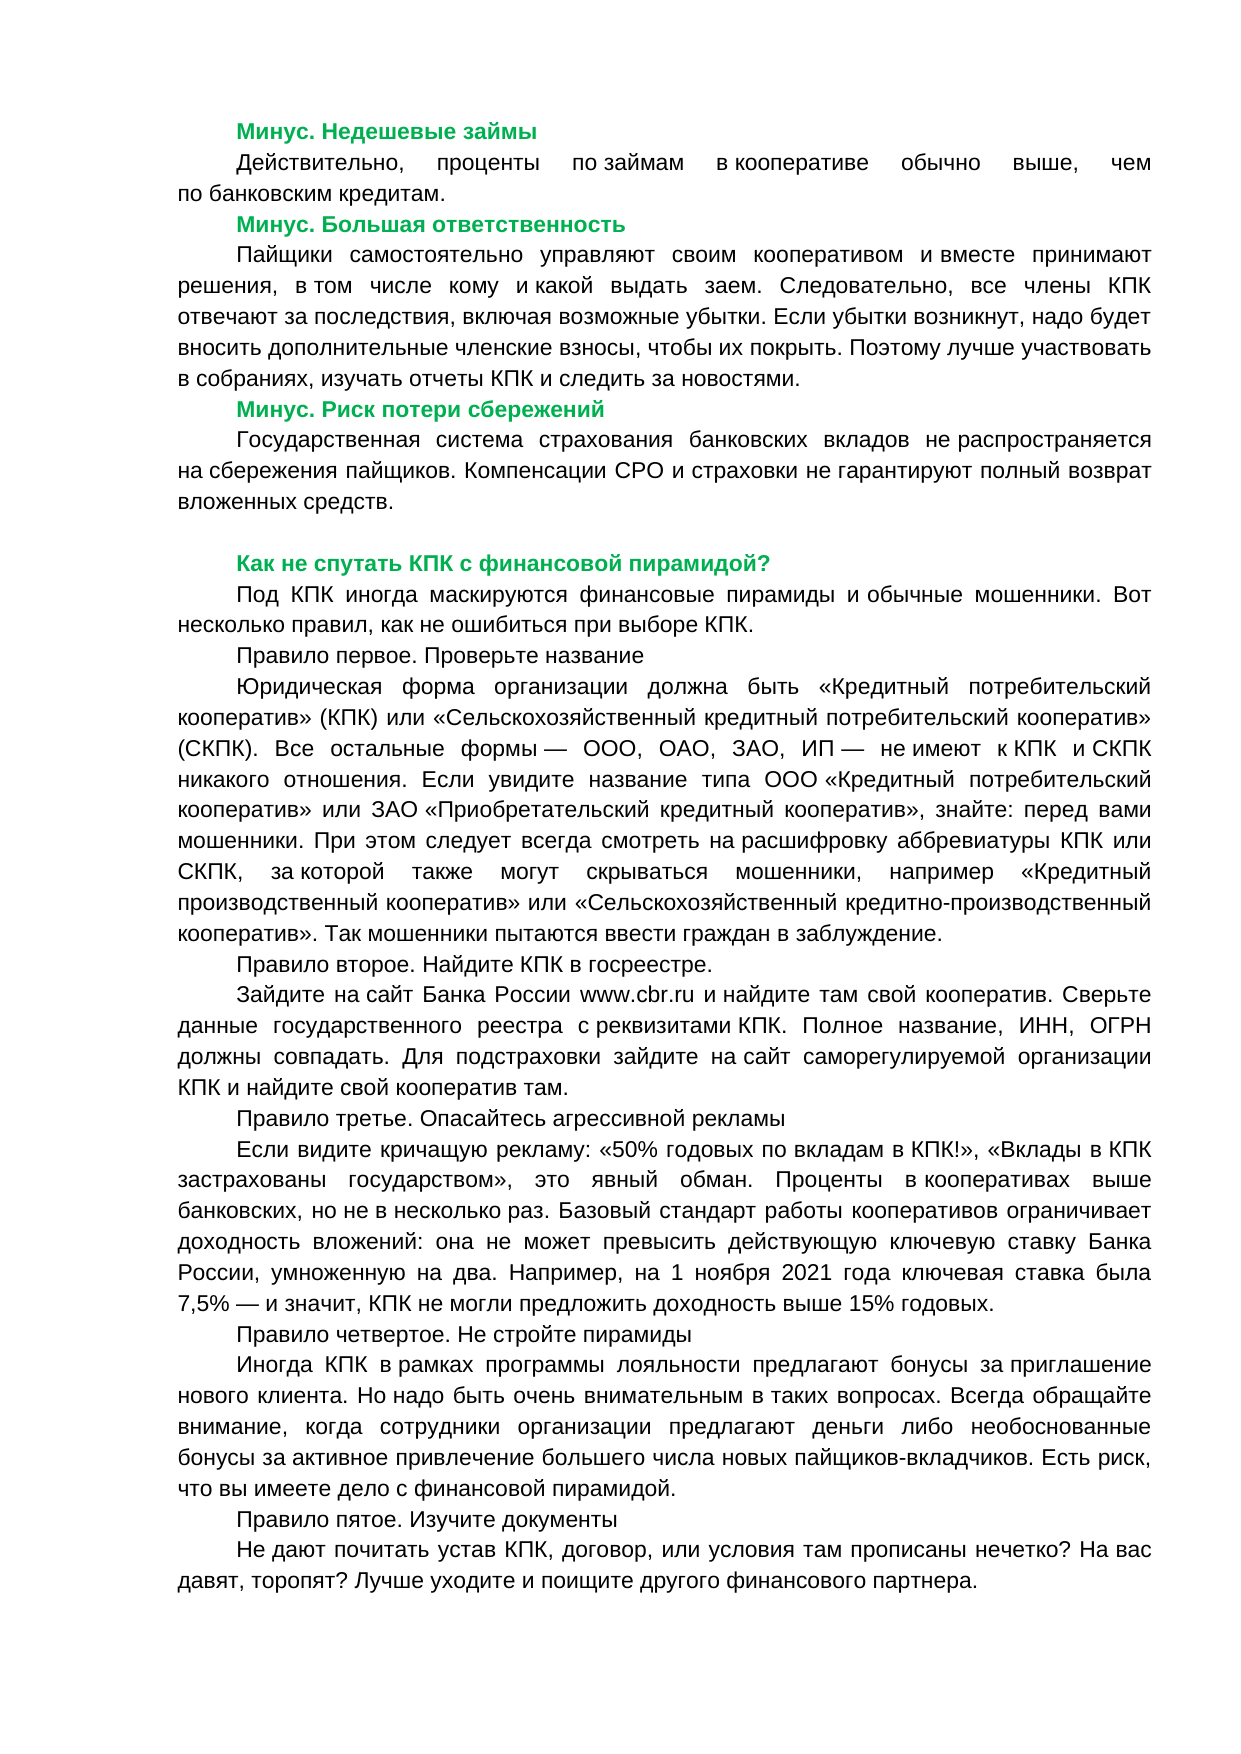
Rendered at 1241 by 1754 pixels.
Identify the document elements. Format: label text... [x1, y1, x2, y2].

text Правило четвертое. Не стройте пирамиды [177, 1321, 1152, 1347]
text Правило пятое. Изучите документы [177, 1506, 1152, 1532]
text Как не спутать КПК с финансовой пирамидой? [177, 550, 1152, 576]
text Минус. Риск потери сбережений [177, 396, 1152, 422]
text Под КПК иногда маскируются финансовые пирамиды и обычные мошенники. Вот несколько правил, как не ошибиться при выборе КПК. [177, 581, 1152, 638]
text Иногда КПК в рамках программы лояльности предлагают бонусы за приглашение нового клиента. Но надо быть очень внимательным в таких вопросах. Всегда обращайте внимание, когда сотрудники организации предлагают деньги либо необоснованные бонусы за активное привлечение большего числа новых пайщиков-вкладчиков. Есть риск, что вы имеете дело с финансовой пирамидой. [177, 1351, 1152, 1501]
text Правило третье. Опасайтесь агрессивной рекламы [177, 1105, 1152, 1131]
text Государственная система страхования банковских вкладов не распространяется на сбережения пайщиков. Компенсации СРО и страховки не гарантируют полный возврат вложенных средств. [177, 426, 1152, 514]
text Минус. Недешевые займы [177, 118, 1152, 144]
text Не дают почитать устав КПК, договор, или условия там прописаны нечетко? На вас давят, торопят? Лучше уходите и поищите другого финансового партнера. [177, 1536, 1152, 1594]
text Действительно, проценты по займам в кооперативе обычно выше, чем по банковским кредитам. [177, 149, 1152, 206]
text Пайщики самостоятельно управляют своим кооперативом и вместе принимают решения, в том числе кому и какой выдать заем. Следовательно, все члены КПК отвечают за последствия, включая возможные убытки. Если убытки возникнут, надо будет вносить дополнительные членские взносы, чтобы их покрыть. Поэтому лучше участвовать в собраниях, изучать отчеты КПК и следить за новостями. [177, 241, 1152, 391]
text Если видите кричащую рекламу: «50% годовых по вкладам в КПК!», «Вклады в КПК застрахованы государством», это явный обман. Проценты в кооперативах выше банковских, но не в несколько раз. Базовый стандарт работы кооперативов ограничивает доходность вложений: она не может превысить действующую ключевую ставку Банка России, умноженную на два. Например, на 1 ноября 2021 года ключевая ставка была 7,5% — и значит, КПК не могли предложить доходность выше 15% годовых. [177, 1136, 1152, 1316]
text Зайдите на сайт Банка России www.cbr.ru и найдите там свой кооператив. Сверьте данные государственного реестра с реквизитами КПК. Полное название, ИНН, ОГРН должны совпадать. Для подстраховки зайдите на сайт саморегулируемой организации КПК и найдите свой кооператив там. [177, 981, 1152, 1100]
text Правило второе. Найдите КПК в госреестре. [177, 951, 1152, 977]
text Минус. Большая ответственность [177, 211, 1152, 237]
text Правило первое. Проверьте название [177, 642, 1152, 669]
text Юридическая форма организации должна быть «Кредитный потребительский кооператив» (КПК) или «Сельскохозяйственный кредитный потребительский кооператив» (СКПК). Все остальные формы — ООО, ОАО, ЗАО, ИП — не имеют к КПК и СКПК никакого отношения. Если увидите название типа ООО «Кредитный потребительский кооператив» или ЗАО «Приобретательский кредитный кооператив», знайте: перед вами мошенники. При этом следует всегда смотреть на расшифровку аббревиатуры КПК или СКПК, за которой также могут скрываться мошенники, например «Кредитный производственный кооператив» или «Сельскохозяйственный кредитно-производственный кооператив». Так мошенники пытаются ввести граждан в заблуждение. [177, 673, 1152, 946]
